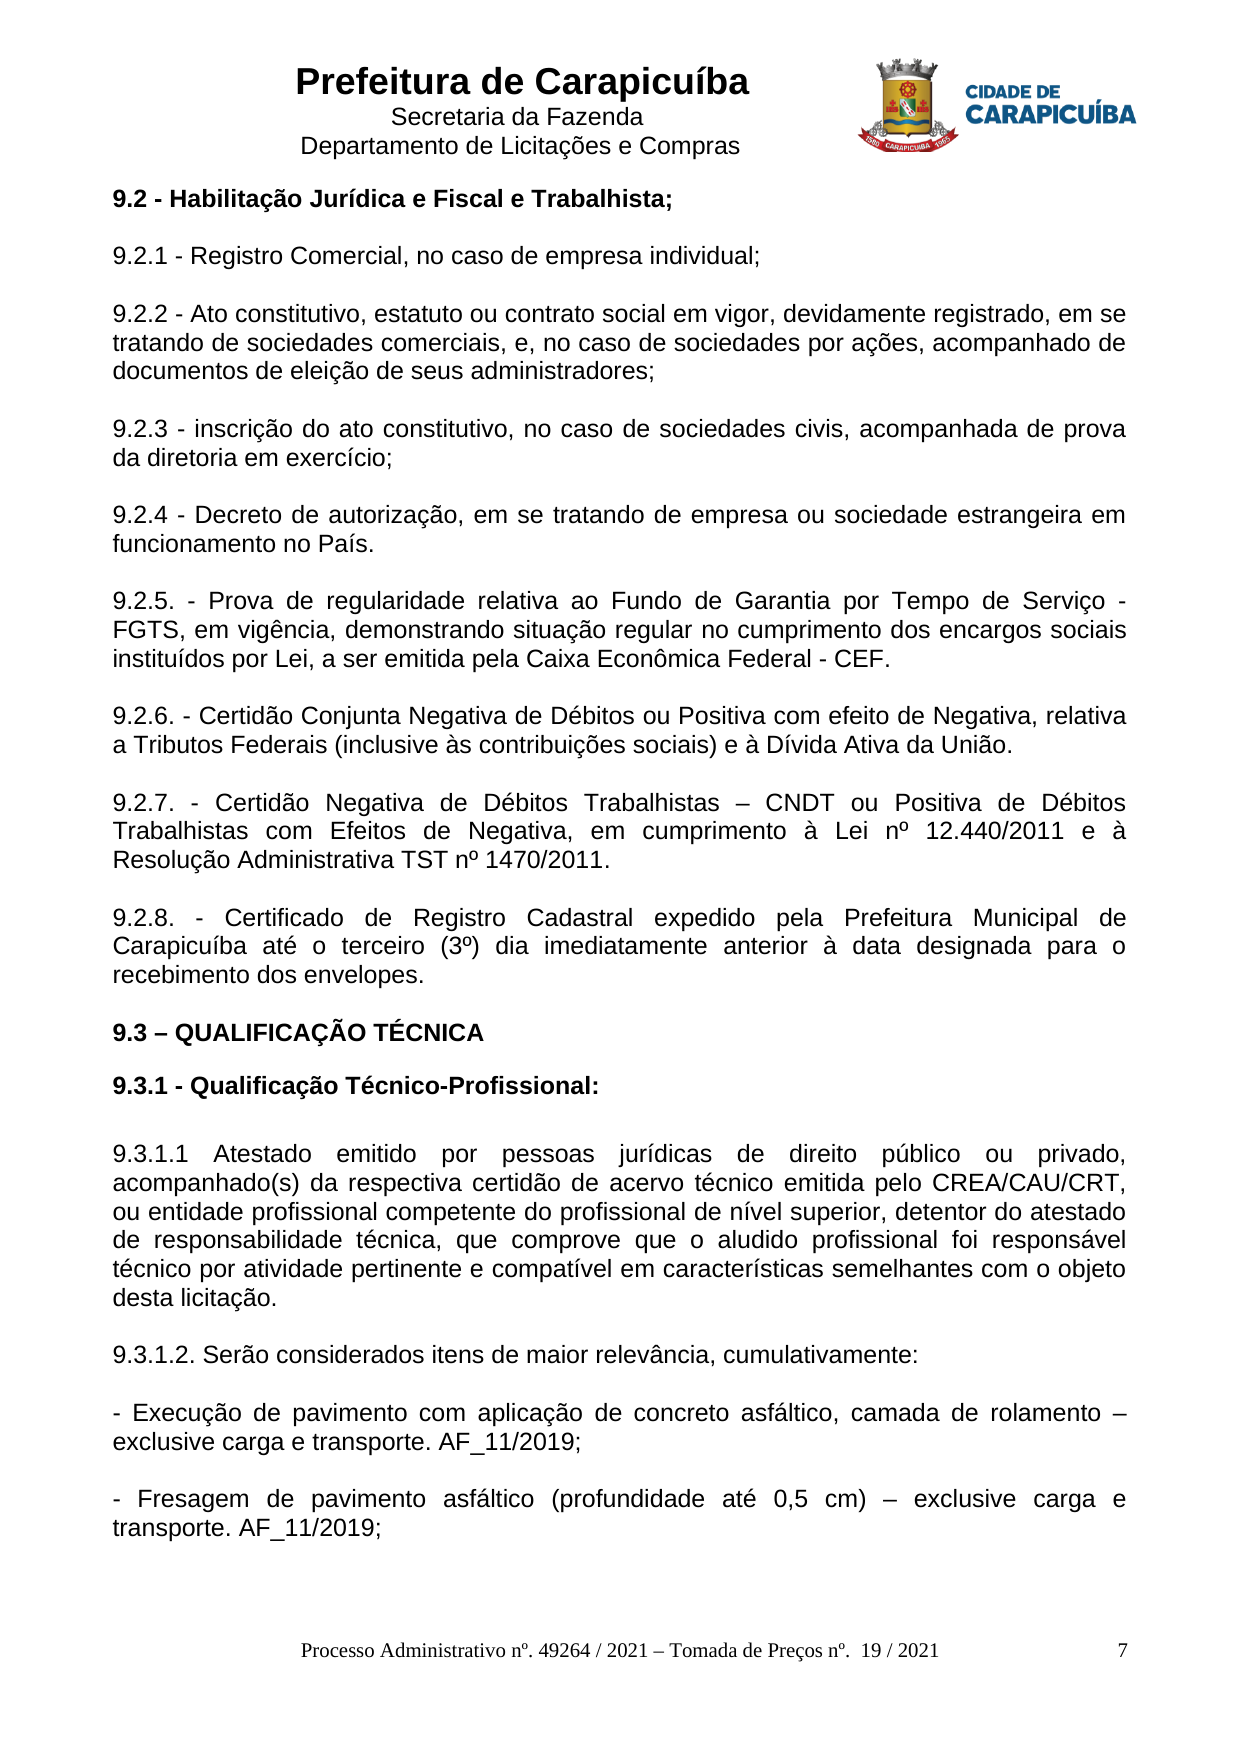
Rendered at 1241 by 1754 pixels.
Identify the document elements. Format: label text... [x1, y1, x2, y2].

text 9.3 – QUALIFICAÇÃO TÉCNICA [112, 1017, 1128, 1046]
text 9.3.1 - Qualificação Técnico-Profissional: [112, 1071, 1128, 1100]
text 9.2.8. - Certificado de Registro Cadastral expedido pela Prefeitura Municipal de Carapicuíba até o terceiro (3º) dia imediatamente anterior à data designada para o recebimento dos envelopes. [112, 902, 1128, 989]
text 9.2 - Habilitação Jurídica e Fiscal e Trabalhista; [112, 184, 1128, 212]
text - Execução de pavimento com aplicação de concreto asfáltico, camada de rolamento – exclusive carga e transporte. AF_11/2019; [112, 1398, 1128, 1455]
picture [857, 57, 1139, 152]
text 9.2.2 - Ato constitutivo, estatuto ou contrato social em vigor, devidamente registrado, em se tratando de sociedades comerciais, e, no caso de sociedades por ações, acompanhado de documentos de eleição de seus administradores; [112, 299, 1128, 385]
text 9.2.3 - inscrição do ato constitutivo, no caso de sociedades civis, acompanhada de prova da diretoria em exercício; [112, 414, 1128, 471]
text 9.2.7. - Certidão Negativa de Débitos Trabalhistas – CNDT ou Positiva de Débitos Trabalhistas com Efeitos de Negativa, em cumprimento à Lei nº 12.440/2011 e à Resolução Administrativa TST nº 1470/2011. [112, 787, 1128, 874]
text - Fresagem de pavimento asfáltico (profundidade até 0,5 cm) – exclusive carga e transporte. AF_11/2019; [112, 1484, 1128, 1541]
text 9.2.5. - Prova de regularidade relativa ao Fundo de Garantia por Tempo de Serviço - FGTS, em vigência, demonstrando situação regular no cumprimento dos encargos sociais instituídos por Lei, a ser emitida pela Caixa Econômica Federal - CEF. [112, 586, 1128, 672]
text 9.3.1.2. Serão considerados itens de maior relevância, cumulativamente: [112, 1340, 1128, 1369]
text 9.2.4 - Decreto de autorização, em se tratando de empresa ou sociedade estrangeira em funcionamento no País. [112, 500, 1128, 557]
text 9.2.6. - Certidão Conjunta Negativa de Débitos ou Positiva com efeito de Negativa, relativa a Tributos Federais (inclusive às contribuições sociais) e à Dívida Ativa da União. [112, 701, 1128, 759]
text 9.3.1.1 Atestado emitido por pessoas jurídicas de direito público ou privado, acompanhado(s) da respectiva certidão de acervo técnico emitida pelo CREA/CAU/CRT, ou entidade profissional competente do profissional de nível superior, detentor do atestado de responsabilidade técnica, que comprove que o aludido profissional foi responsável técnico por atividade pertinente e compatível em características semelhantes com o objeto desta licitação. [112, 1139, 1128, 1311]
text 9.2.1 - Registro Comercial, no caso de empresa individual; [112, 241, 1128, 270]
